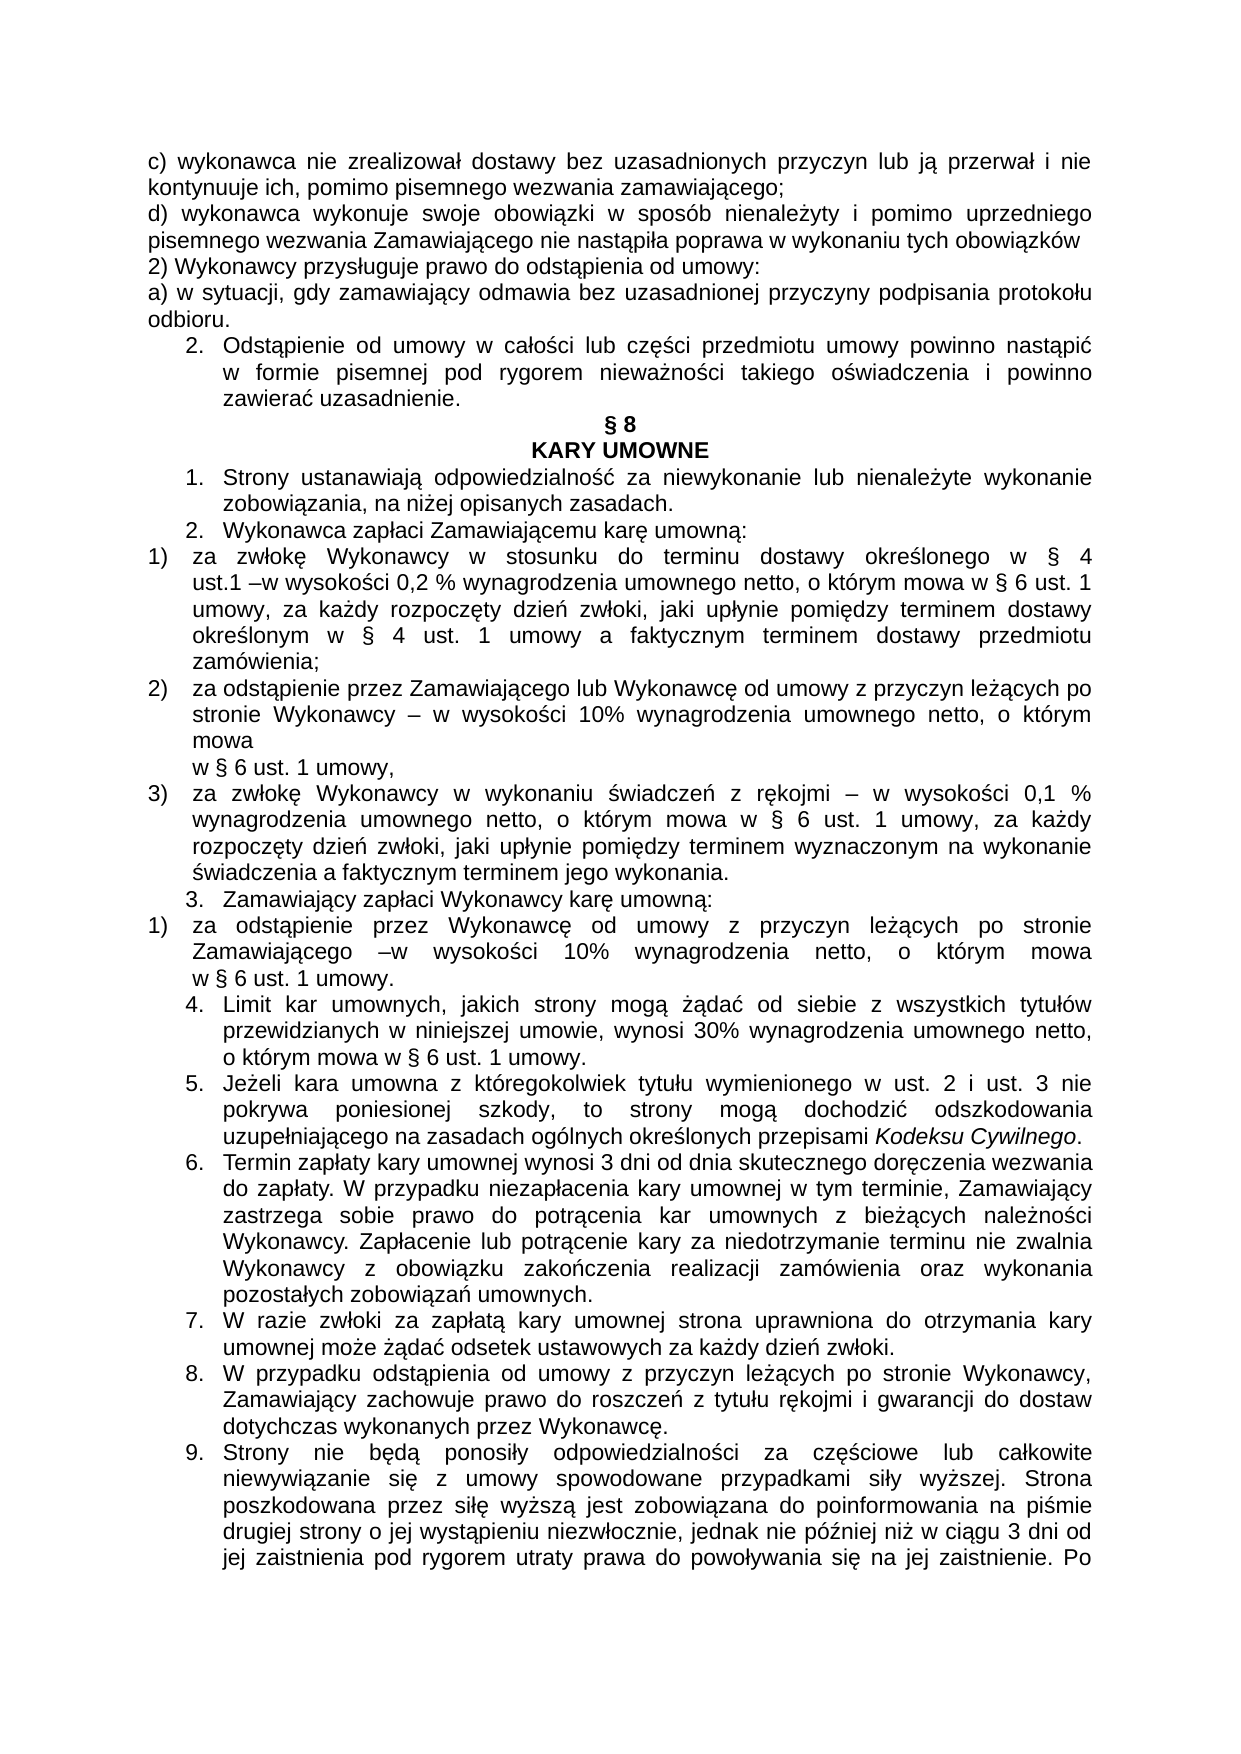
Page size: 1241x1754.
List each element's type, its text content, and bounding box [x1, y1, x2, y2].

text 2) za odstąpienie przez Zamawiającego lub Wykonawcę od umowy z przyczyn leżących po stronie Wykonawcy – w wysokości 10% wynagrodzenia umownego netto, o którym mowa w § 6 ust. 1 umowy, [148, 675, 1093, 780]
list Odstąpienie od umowy w całości lub części przedmiotu umowy powinno nastąpić w formie pisemnej pod rygorem nieważności takiego oświadczenia i powinno zawierać uzasadnienie. [185, 332, 1093, 411]
text c) wykonawca nie zrealizował dostawy bez uzasadnionych przyczyn lub ją przerwał i nie kontynuuje ich, pomimo pisemnego wezwania zamawiającego; [148, 148, 1093, 200]
list Jeżeli kara umowna z któregokolwiek tytułu wymienionego w ust. 2 i ust. 3 nie pokrywa poniesionej szkody, to strony mogą dochodzić odszkodowania uzupełniającego na zasadach ogólnych określonych przepisami Kodeksu Cywilnego. [185, 1070, 1093, 1149]
text KARY UMOWNE [148, 437, 1093, 464]
text § 8 [148, 411, 1093, 437]
list Strony ustanawiają odpowiedzialność za niewykonanie lub nienależyte wykonanie zobowiązania, na niżej opisanych zasadach. [185, 464, 1093, 517]
list Wykonawca zapłaci Zamawiającemu karę umowną: [185, 517, 1093, 543]
list W razie zwłoki za zapłatą kary umownej strona uprawniona do otrzymania kary umownej może żądać odsetek ustawowych za każdy dzień zwłoki. [185, 1307, 1093, 1360]
text a) w sytuacji, gdy zamawiający odmawia bez uzasadnionej przyczyny podpisania protokołu odbioru. [148, 279, 1093, 332]
text 3) za zwłokę Wykonawcy w wykonaniu świadczeń z rękojmi – w wysokości 0,1 % wynagrodzenia umownego netto, o którym mowa w § 6 ust. 1 umowy, za każdy rozpoczęty dzień zwłoki, jaki upłynie pomiędzy terminem wyznaczonym na wykonanie świadczenia a faktycznym terminem jego wykonania. [148, 780, 1093, 886]
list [185, 1439, 1093, 1571]
text 1) za odstąpienie przez Wykonawcę od umowy z przyczyn leżących po stronie Zamawiającego –w wysokości 10% wynagrodzenia netto, o którym mowa w § 6 ust. 1 umowy. [148, 912, 1093, 991]
text d) wykonawca wykonuje swoje obowiązki w sposób nienależyty i pomimo uprzedniego pisemnego wezwania Zamawiającego nie nastąpiła poprawa w wykonaniu tych obowiązków [148, 200, 1093, 253]
list Limit kar umownych, jakich strony mogą żądać od siebie z wszystkich tytułów przewidzianych w niniejszej umowie, wynosi 30% wynagrodzenia umownego netto, o którym mowa w § 6 ust. 1 umowy. [185, 991, 1093, 1070]
list Zamawiający zapłaci Wykonawcy karę umowną: [185, 886, 1093, 912]
text 2) Wykonawcy przysługuje prawo do odstąpienia od umowy: [148, 253, 1093, 279]
list Termin zapłaty kary umownej wynosi 3 dni od dnia skutecznego doręczenia wezwania do zapłaty. W przypadku niezapłacenia kary umownej w tym terminie, Zamawiający zastrzega sobie prawo do potrącenia kar umownych z bieżących należności Wykonawcy. Zapłacenie lub potrącenie kary za niedotrzymanie terminu nie zwalnia Wykonawcy z obowiązku zakończenia realizacji zamówienia oraz wykonania pozostałych zobowiązań umownych. [185, 1149, 1093, 1307]
text 1) za zwłokę Wykonawcy w stosunku do terminu dostawy określonego w § 4 ust.1 –w wysokości 0,2 % wynagrodzenia umownego netto, o którym mowa w § 6 ust. 1 umowy, za każdy rozpoczęty dzień zwłoki, jaki upłynie pomiędzy terminem dostawy określonym w § 4 ust. 1 umowy a faktycznym terminem dostawy przedmiotu zamówienia; [148, 543, 1093, 675]
list W przypadku odstąpienia od umowy z przyczyn leżących po stronie Wykonawcy, Zamawiający zachowuje prawo do roszczeń z tytułu rękojmi i gwarancji do dostaw dotychczas wykonanych przez Wykonawcę. [185, 1360, 1093, 1439]
